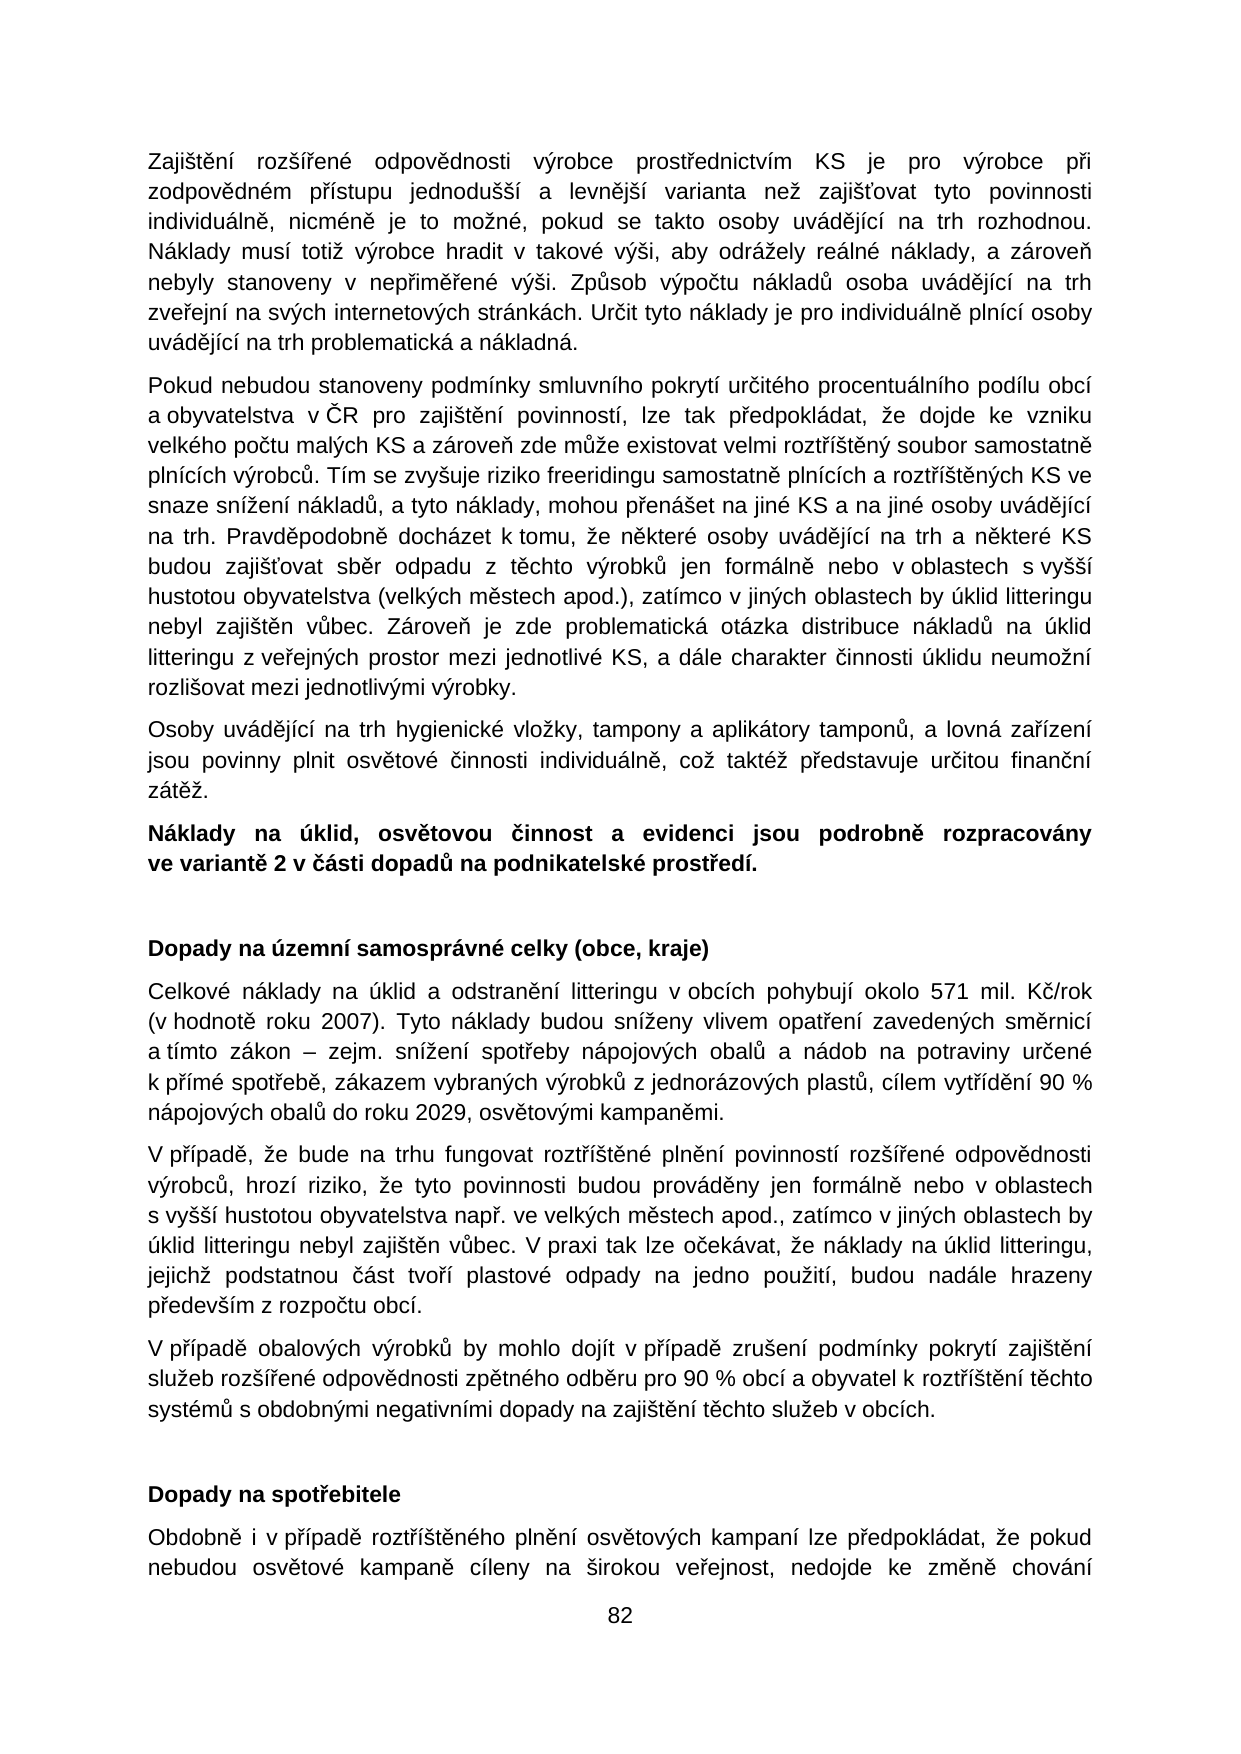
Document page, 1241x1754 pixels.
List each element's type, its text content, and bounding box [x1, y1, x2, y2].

text Zajištění rozšířené odpovědnosti výrobce prostřednictvím KS je pro výrobce při zodpovědném přístupu jednodušší a levnější varianta než zajišťovat tyto povinnosti individuálně, nicméně je to možné, pokud se takto osoby uvádějící na trh rozhodnou. Náklady musí totiž výrobce hradit v takové výši, aby odrážely reálné náklady, a zároveň nebyly stanoveny v nepřiměřené výši. Způsob výpočtu nákladů osoba uvádějící na trh zveřejní na svých internetových stránkách. Určit tyto náklady je pro individuálně plnící osoby uvádějící na trh problematická a nákladná. [148, 148, 1093, 355]
text V případě obalových výrobků by mohlo dojít v případě zrušení podmínky pokrytí zajištění služeb rozšířené odpovědnosti zpětného odběru pro 90 % obcí a obyvatel k roztříštění těchto systémů s obdobnými negativními dopady na zajištění těchto služeb v obcích. [148, 1335, 1093, 1422]
text Dopady na spotřebitele [148, 1481, 1093, 1507]
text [148, 1524, 1093, 1580]
text Dopady na územní samosprávné celky (obce, kraje) [148, 935, 1093, 961]
text V případě, že bude na trhu fungovat roztříštěné plnění povinností rozšířené odpovědnosti výrobců, hrozí riziko, že tyto povinnosti budou prováděny jen formálně nebo v oblastech s vyšší hustotou obyvatelstva např. ve velkých městech apod., zatímco v jiných oblastech by úklid litteringu nebyl zajištěn vůbec. V praxi tak lze očekávat, že náklady na úklid litteringu, jejichž podstatnou část tvoří plastové odpady na jedno použití, budou nadále hrazeny především z rozpočtu obcí. [148, 1141, 1093, 1319]
text Osoby uvádějící na trh hygienické vložky, tampony a aplikátory tamponů, a lovná zařízení jsou povinny plnit osvětové činnosti individuálně, což taktéž představuje určitou finanční zátěž. [148, 716, 1093, 803]
text Pokud nebudou stanoveny podmínky smluvního pokrytí určitého procentuálního podílu obcí a obyvatelstva v ČR pro zajištění povinností, lze tak předpokládat, že dojde ke vzniku velkého počtu malých KS a zároveň zde může existovat velmi roztříštěný soubor samostatně plnících výrobců. Tím se zvyšuje riziko freeridingu samostatně plnících a roztříštěných KS ve snaze snížení nákladů, a tyto náklady, mohou přenášet na jiné KS a na jiné osoby uvádějící na trh. Pravděpodobně docházet k tomu, že některé osoby uvádějící na trh a některé KS budou zajišťovat sběr odpadu z těchto výrobků jen formálně nebo v oblastech s vyšší hustotou obyvatelstva (velkých městech apod.), zatímco v jiných oblastech by úklid litteringu nebyl zajištěn vůbec. Zároveň je zde problematická otázka distribuce nákladů na úklid litteringu z veřejných prostor mezi jednotlivé KS, a dále charakter činnosti úklidu neumožní rozlišovat mezi jednotlivými výrobky. [148, 372, 1093, 700]
text Náklady na úklid, osvětovou činnost a evidenci jsou podrobně rozpracovány ve variantě 2 v části dopadů na podnikatelské prostředí. [148, 819, 1093, 876]
text Celkové náklady na úklid a odstranění litteringu v obcích pohybují okolo 571 mil. Kč/rok (v hodnotě roku 2007). Tyto náklady budou sníženy vlivem opatření zavedených směrnicí a tímto zákon – zejm. snížení spotřeby nápojových obalů a nádob na potraviny určené k přímé spotřebě, zákazem vybraných výrobků z jednorázových plastů, cílem vytřídění 90 % nápojových obalů do roku 2029, osvětovými kampaněmi. [148, 978, 1093, 1125]
